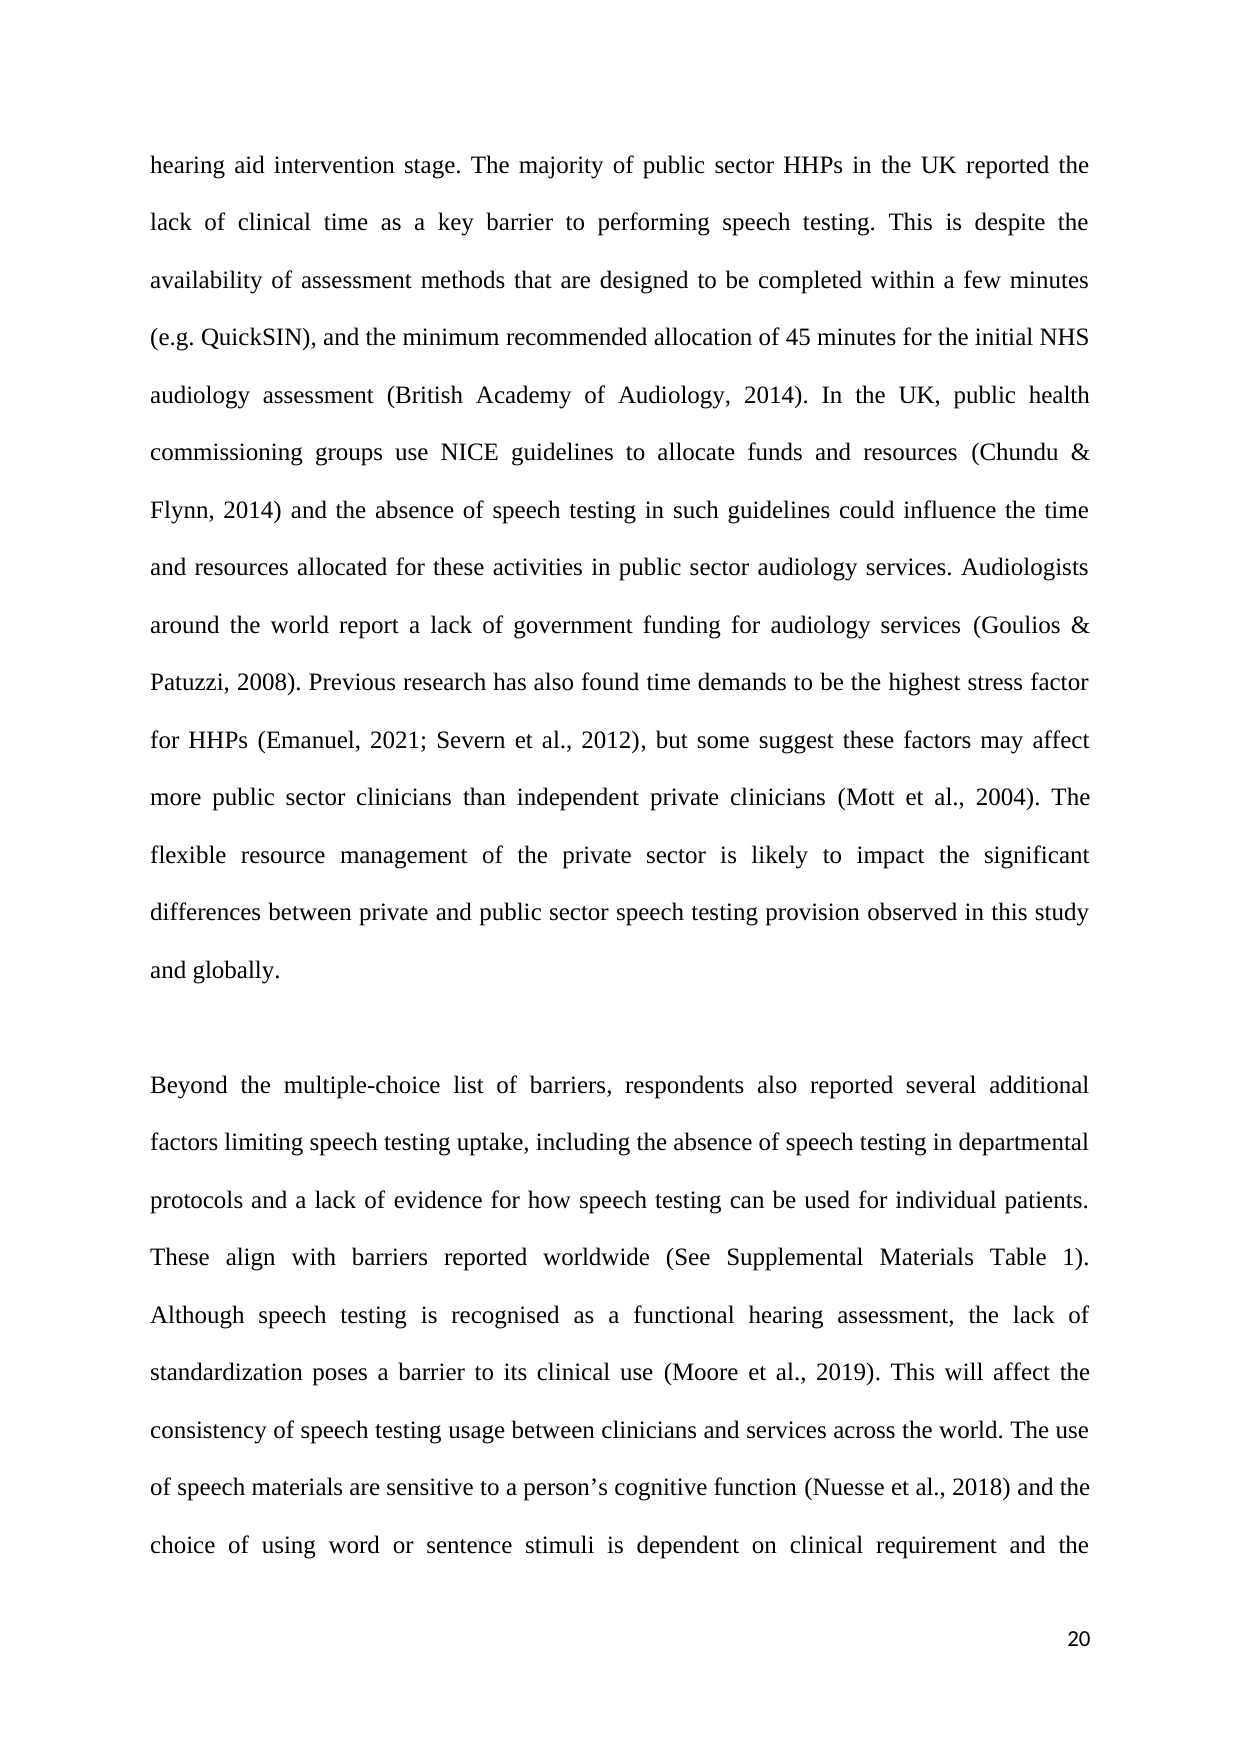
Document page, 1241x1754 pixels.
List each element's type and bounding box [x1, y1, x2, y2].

text [150, 1070, 1090, 1559]
text [150, 150, 1090, 984]
